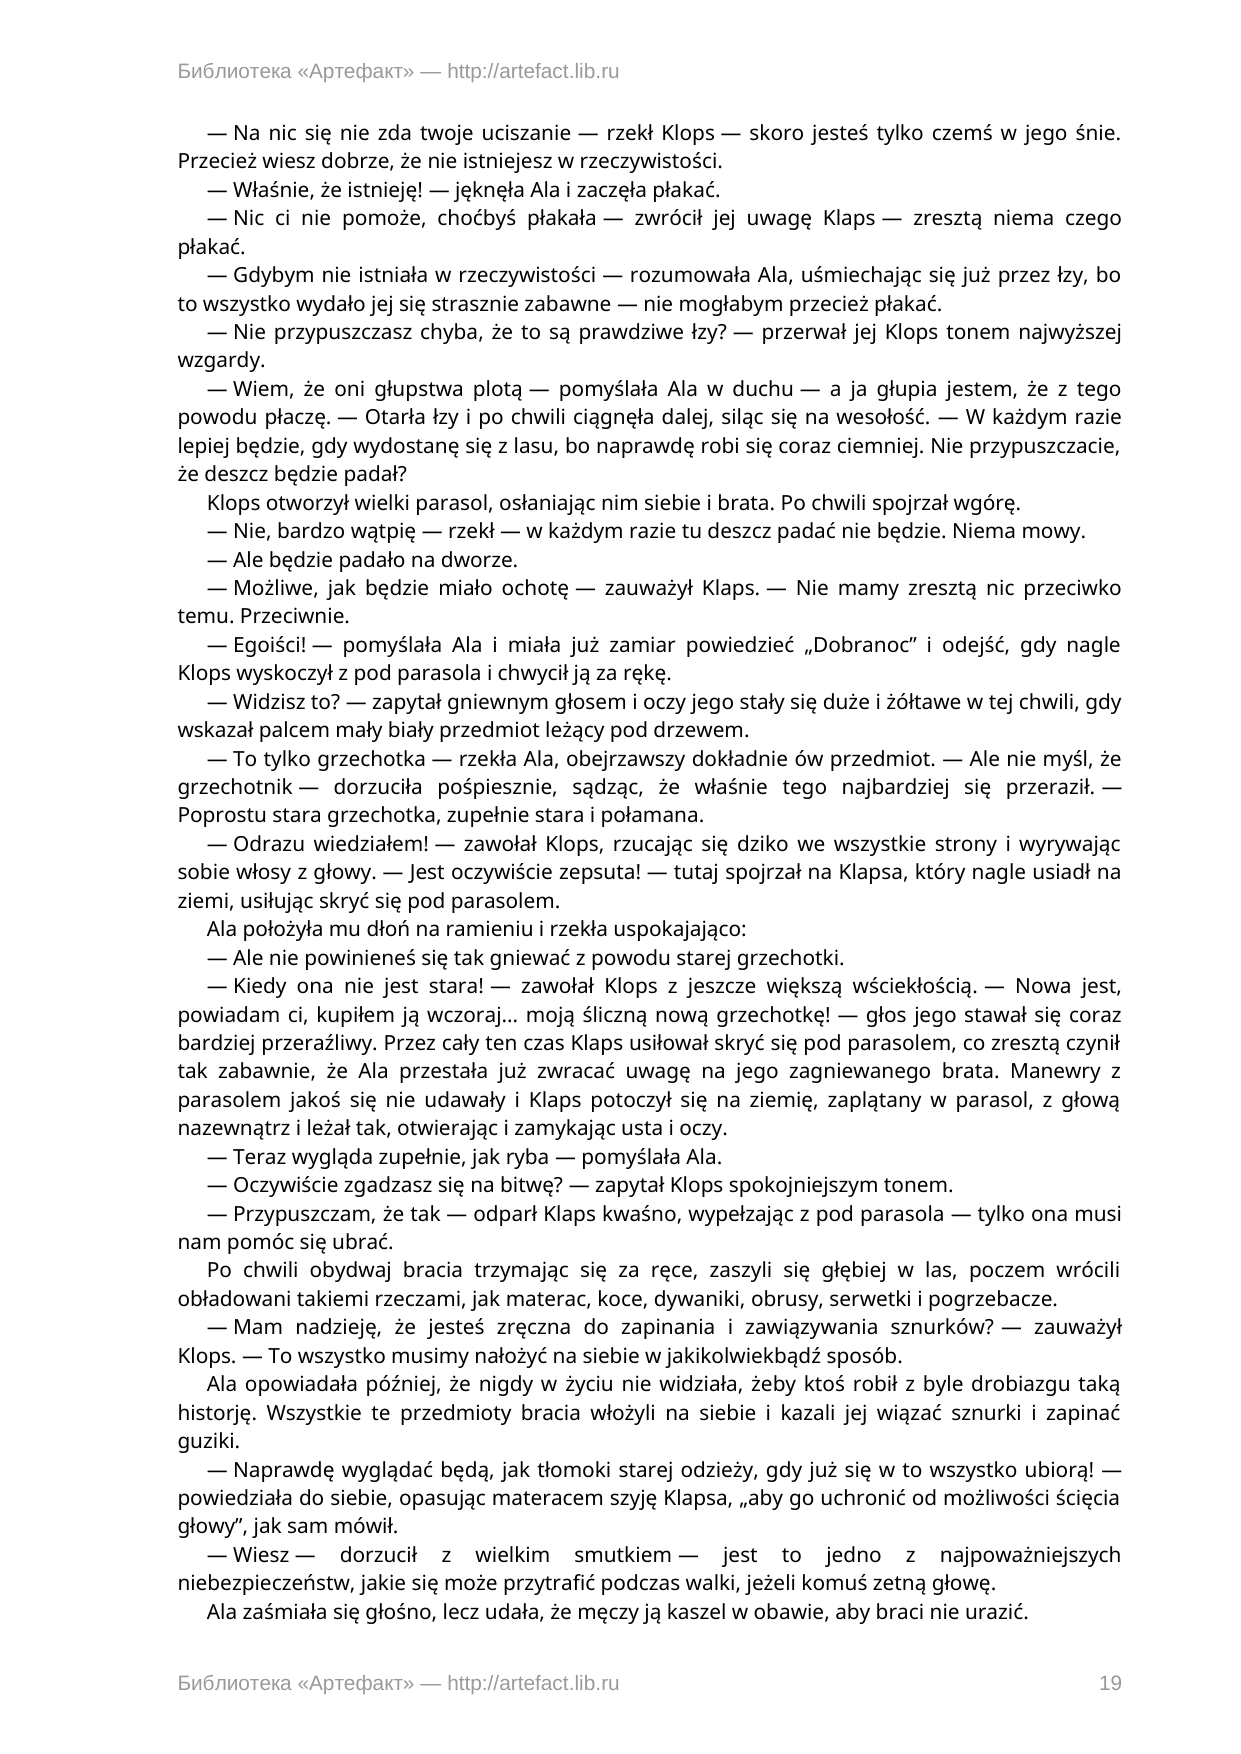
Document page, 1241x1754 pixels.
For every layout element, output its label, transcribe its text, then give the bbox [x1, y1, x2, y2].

text — Ale nie powinieneś się tak gniewać z powodu starej grzechotki. [177, 943, 1122, 971]
text — Naprawdę wyglądać będą, jak tłomoki starej odzieży, gdy już się w to wszystko ubiorą! — powiedziała do siebie, opasując materacem szyję Klapsa, „aby go uchronić od możliwości ścięcia głowy”, jak sam mówił. [177, 1455, 1122, 1540]
text — Przypuszczam, że tak — odparł Klaps kwaśno, wypełzając z pod parasola — tylko ona musi nam pomóc się ubrać. [177, 1199, 1122, 1256]
text Ala opowiadała później, że nigdy w życiu nie widziała, żeby ktoś robił z byle drobiazgu taką historję. Wszystkie te przedmioty bracia włożyli na siebie i kazali jej wiązać sznurki i zapinać guziki. [177, 1369, 1122, 1455]
text — Nie przypuszczasz chyba, że to są prawdziwe łzy? — przerwał jej Klops tonem najwyższej wzgardy. [177, 317, 1122, 374]
text — Nie, bardzo wątpię — rzekł — w każdym razie tu deszcz padać nie będzie. Niema mowy. [177, 516, 1122, 545]
text — Mam nadzieję, że jesteś zręczna do zapinania i zawiązywania sznurków? — zauważył Klops. — To wszystko musimy nałożyć na siebie w jakikolwiekbądź sposób. [177, 1312, 1122, 1369]
text — Kiedy ona nie jest stara! — zawołał Klops z jeszcze większą wściekłością. — Nowa jest, powiadam ci, kupiłem ją wczoraj... moją śliczną nową grzechotkę! — głos jego stawał się coraz bardziej przeraźliwy. Przez cały ten czas Klaps usiłował skryć się pod parasolem, co zresztą czynił tak zabawnie, że Ala przestała już zwracać uwagę na jego zagniewanego brata. Manewry z parasolem jakoś się nie udawały i Klaps potoczył się na ziemię, zaplątany w parasol, z głową nazewnątrz i leżał tak, otwierając i zamykając usta i oczy. [177, 971, 1122, 1142]
text — Możliwe, jak będzie miało ochotę — zauważył Klaps. — Nie mamy zresztą nic przeciwko temu. Przeciwnie. [177, 573, 1122, 630]
text — Widzisz to? — zapytał gniewnym głosem i oczy jego stały się duże i żółtawe w tej chwili, gdy wskazał palcem mały biały przedmiot leżący pod drzewem. [177, 687, 1122, 744]
text — Gdybym nie istniała w rzeczywistości — rozumowała Ala, uśmiechając się już przez łzy, bo to wszystko wydało jej się strasznie zabawne — nie mogłabym przecież płakać. [177, 260, 1122, 317]
text — Na nic się nie zda twoje uciszanie — rzekł Klops — skoro jesteś tylko czemś w jego śnie. Przecież wiesz dobrze, że nie istniejesz w rzeczywistości. [177, 118, 1122, 175]
text — Oczywiście zgadzasz się na bitwę? — zapytał Klops spokojniejszym tonem. [177, 1170, 1122, 1199]
text — Właśnie, że istnieję! — jęknęła Ala i zaczęła płakać. [177, 175, 1122, 203]
text Po chwili obydwaj bracia trzymając się za ręce, zaszyli się głębiej w las, poczem wrócili obładowani takiemi rzeczami, jak materac, koce, dywaniki, obrusy, serwetki i pogrzebacze. [177, 1256, 1122, 1312]
text Ala zaśmiała się głośno, lecz udała, że męczy ją kaszel w obawie, aby braci nie urazić. [177, 1597, 1122, 1625]
text — Wiem, że oni głupstwa plotą — pomyślała Ala w duchu — a ja głupia jestem, że z tego powodu płaczę. — Otarła łzy i po chwili ciągnęła dalej, siląc się na wesołość. — W każdym razie lepiej będzie, gdy wydostanę się z lasu, bo naprawdę robi się coraz ciemniej. Nie przypuszczacie, że deszcz będzie padał? [177, 374, 1122, 488]
text Klops otworzył wielki parasol, osłaniając nim siebie i brata. Po chwili spojrzał wgórę. [177, 488, 1122, 516]
text Ala położyła mu dłoń na ramieniu i rzekła uspokajająco: [177, 914, 1122, 943]
text — Odrazu wiedziałem! — zawołał Klops, rzucając się dziko we wszystkie strony i wyrywając sobie włosy z głowy. — Jest oczywiście zepsuta! — tutaj spojrzał na Klapsa, który nagle usiadł na ziemi, usiłując skryć się pod parasolem. [177, 829, 1122, 914]
text — Teraz wygląda zupełnie, jak ryba — pomyślała Ala. [177, 1142, 1122, 1170]
text — To tylko grzechotka — rzekła Ala, obejrzawszy dokładnie ów przedmiot. — Ale nie myśl, że grzechotnik — dorzuciła pośpiesznie, sądząc, że właśnie tego najbardziej się przeraził. — Poprostu stara grzechotka, zupełnie stara i połamana. [177, 744, 1122, 829]
text — Nic ci nie pomoże, choćbyś płakała — zwrócił jej uwagę Klaps — zresztą niema czego płakać. [177, 203, 1122, 260]
text — Egoiści! — pomyślała Ala i miała już zamiar powiedzieć „Dobranoc” i odejść, gdy nagle Klops wyskoczył z pod parasola i chwycił ją za rękę. [177, 630, 1122, 687]
text — Wiesz — dorzucił z wielkim smutkiem — jest to jedno z najpoważniejszych niebezpieczeństw, jakie się może przytrafić podczas walki, jeżeli komuś zetną głowę. [177, 1540, 1122, 1597]
text — Ale będzie padało na dworze. [177, 545, 1122, 573]
